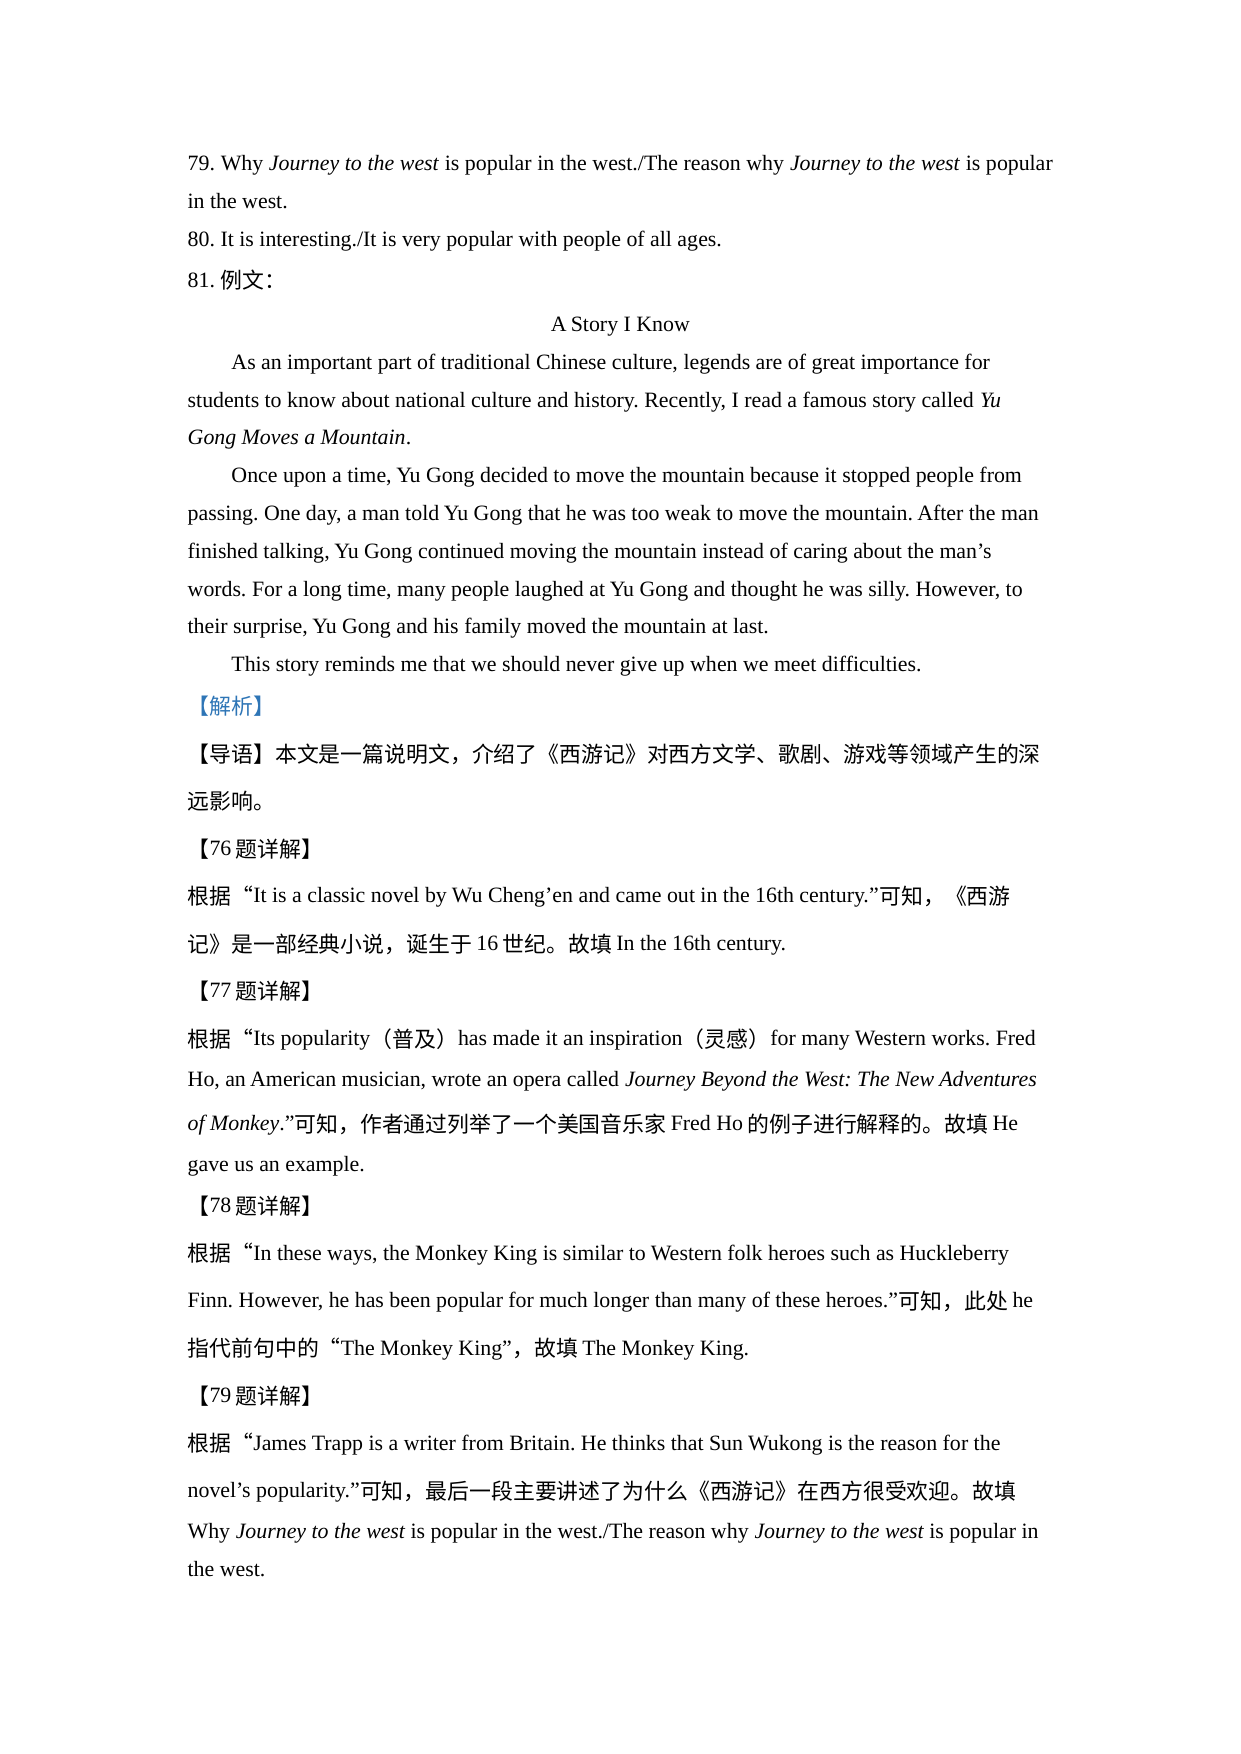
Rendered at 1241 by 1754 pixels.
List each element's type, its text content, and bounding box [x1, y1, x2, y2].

text 根据“It is a classic novel by Wu Cheng’en and came out in the 16th century.”可知，《西游记》是一部经典小说，诞生于16世纪。故填In the 16th century. [187, 879, 1053, 958]
text This story reminds me that we should never give up when we meet difficulties. [187, 651, 1053, 676]
text 根据“In these ways, the Monkey King is similar to Western folk heroes such as Huckleberry Finn. However, he has been popular for much longer than many of these heroes.”可知，此处he指代前句中的“The Monkey King”，故填The Monkey King. [187, 1236, 1053, 1363]
text 81. 例文： [187, 263, 1053, 295]
text Once upon a time, Yu Gong decided to move the mountain because it stopped people from passing. One day, a man told Yu Gong that he was too weak to move the mountain. After the man finished talking, Yu Gong continued moving the mountain instead of caring about the man’s words. For a long time, many people laughed at Yu Gong and thought he was silly. However, to their surprise, Yu Gong and his family moved the mountain at last. [187, 462, 1053, 639]
text 【78题详解】 [187, 1189, 1053, 1221]
text 根据“James Trapp is a writer from Britain. He thinks that Sun Wukong is the reason for the novel’s popularity.”可知，最后一段主要讲述了为什么《西游记》在西方很受欢迎。故填Why Journey to the west is popular in the west./The reason why Journey to the west is popular in the west. [187, 1426, 1053, 1581]
text 【76题详解】 [187, 832, 1053, 863]
text 【导语】本文是一篇说明文，介绍了《西游记》对西方文学、歌剧、游戏等领域产生的深远影响。 [187, 737, 1053, 816]
text A Story I Know [187, 311, 1053, 336]
text 80. It is interesting./It is very popular with people of all ages. [187, 226, 1053, 251]
text 【解析】 [187, 689, 1053, 721]
text As an important part of traditional Chinese culture, legends are of great importance for students to know about national culture and history. Recently, I read a famous story called Yu Gong Moves a Mountain. [187, 349, 1053, 449]
text 根据“Its popularity（普及）has made it an inspiration（灵感）for many Western works. Fred Ho, an American musician, wrote an opera called Journey Beyond the West: The New Adventures of Monkey.”可知，作者通过列举了一个美国音乐家Fred Ho的例子进行解释的。故填He gave us an example. [187, 1022, 1053, 1176]
text 79. Why Journey to the west is popular in the west./The reason why Journey to the west is popular in the west. [187, 150, 1053, 213]
text 【79题详解】 [187, 1379, 1053, 1411]
text 【77题详解】 [187, 974, 1053, 1006]
